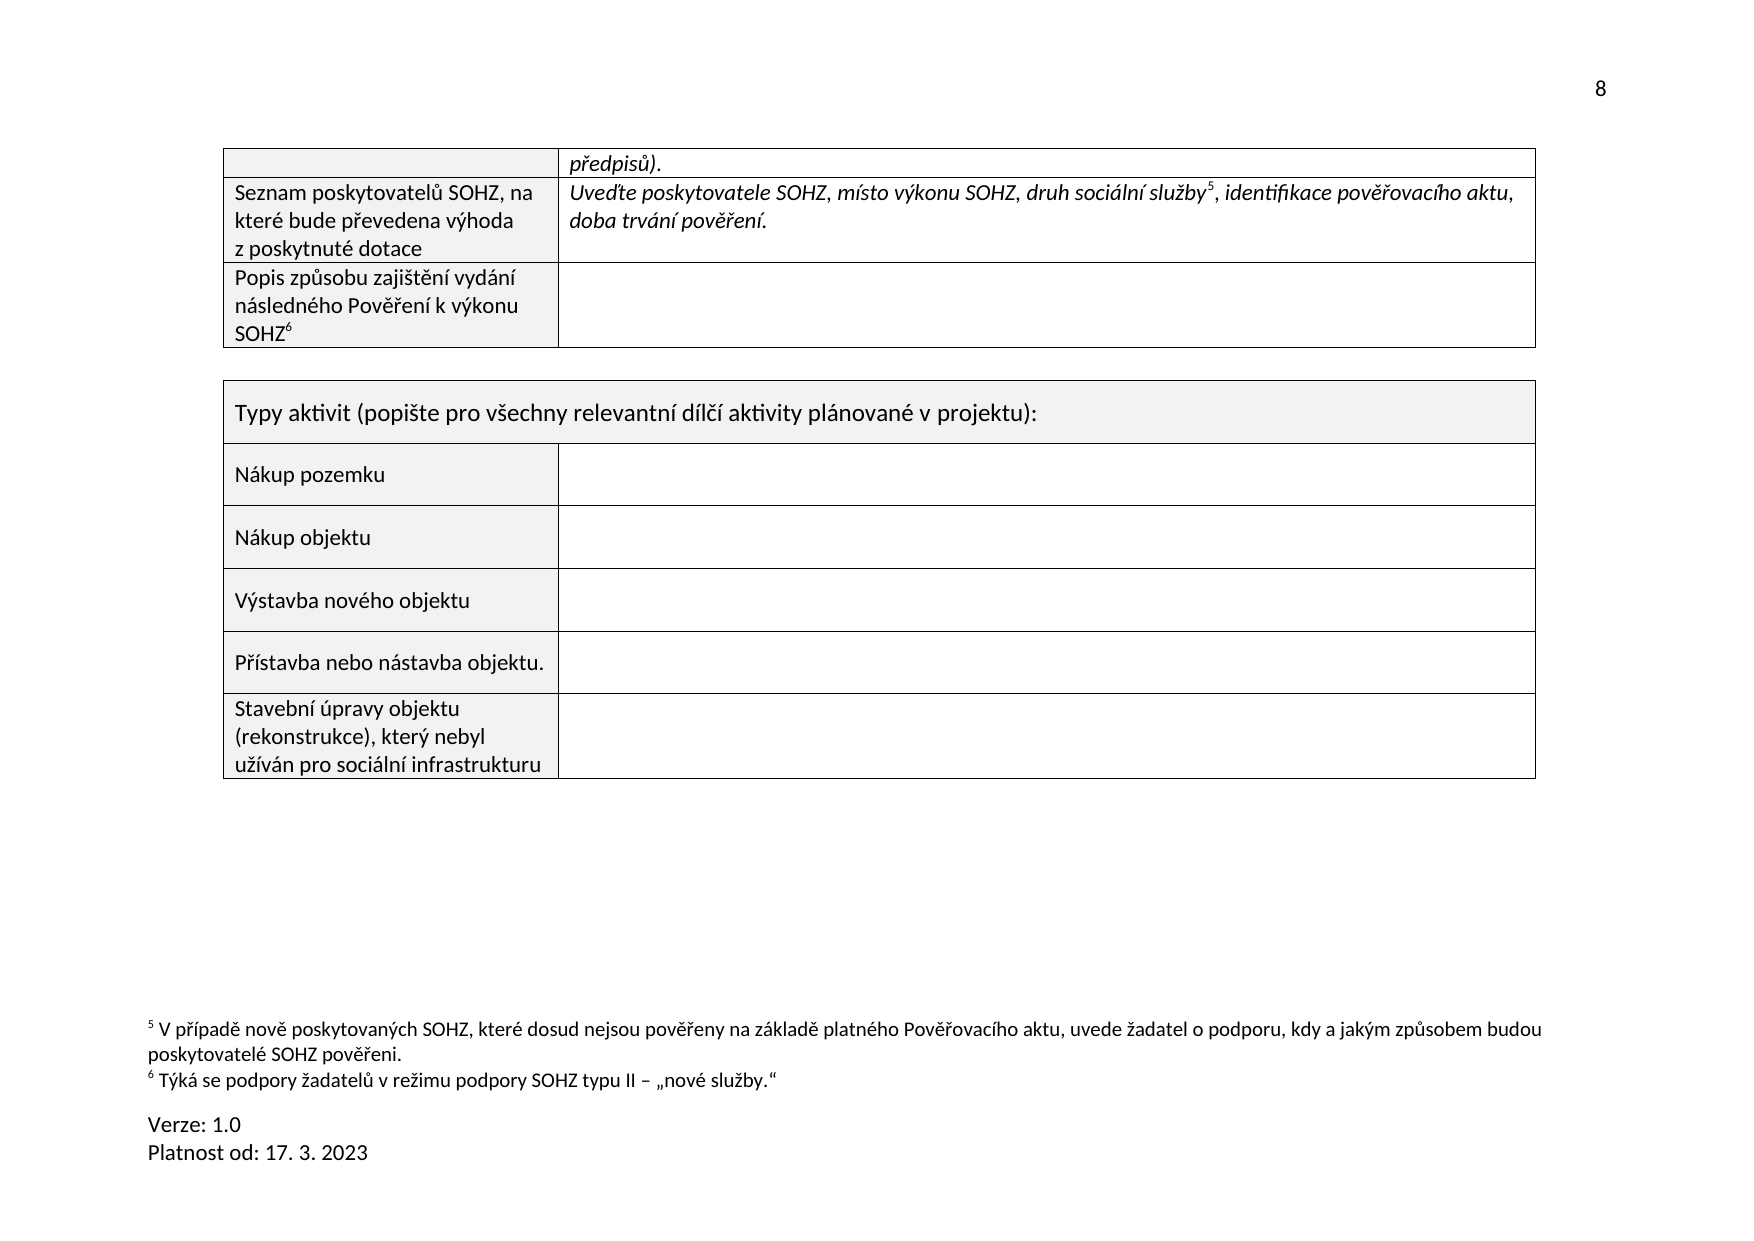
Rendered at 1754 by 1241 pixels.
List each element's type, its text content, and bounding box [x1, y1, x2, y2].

table_cell [559, 694, 1535, 778]
table_cell Popis způsobu zajištění vydání následného Pověření k výkonu SOHZ [224, 263, 558, 347]
table_cell [559, 506, 1535, 568]
table_cell Nákup pozemku [224, 444, 558, 505]
table_cell Přístavba nebo nástavba objektu. [224, 632, 558, 693]
table_header Typy aktivit (popište pro všechny relevantní dílčí aktivity plánované v projektu): [224, 381, 1535, 443]
table_cell Uveďte poskytovatele SOHZ, místo výkonu SOHZ, druh sociální služby, identifikace pověřovacího aktu, doba trvání pověření. [559, 178, 1535, 262]
table_cell Stavební úpravy objektu (rekonstrukce), který nebyl užíván pro sociální infrastrukturu [224, 694, 558, 778]
table_cell Výstavba nového objektu [224, 569, 558, 631]
table_cell [559, 444, 1535, 505]
table_cell [559, 569, 1535, 631]
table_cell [559, 149, 1535, 177]
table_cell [224, 149, 558, 177]
table_cell Seznam poskytovatelů SOHZ, na které bude převedena výhoda z poskytnuté dotace [224, 178, 558, 262]
table_cell [559, 632, 1535, 693]
table_cell [559, 263, 1535, 347]
table_cell Nákup objektu [224, 506, 558, 568]
